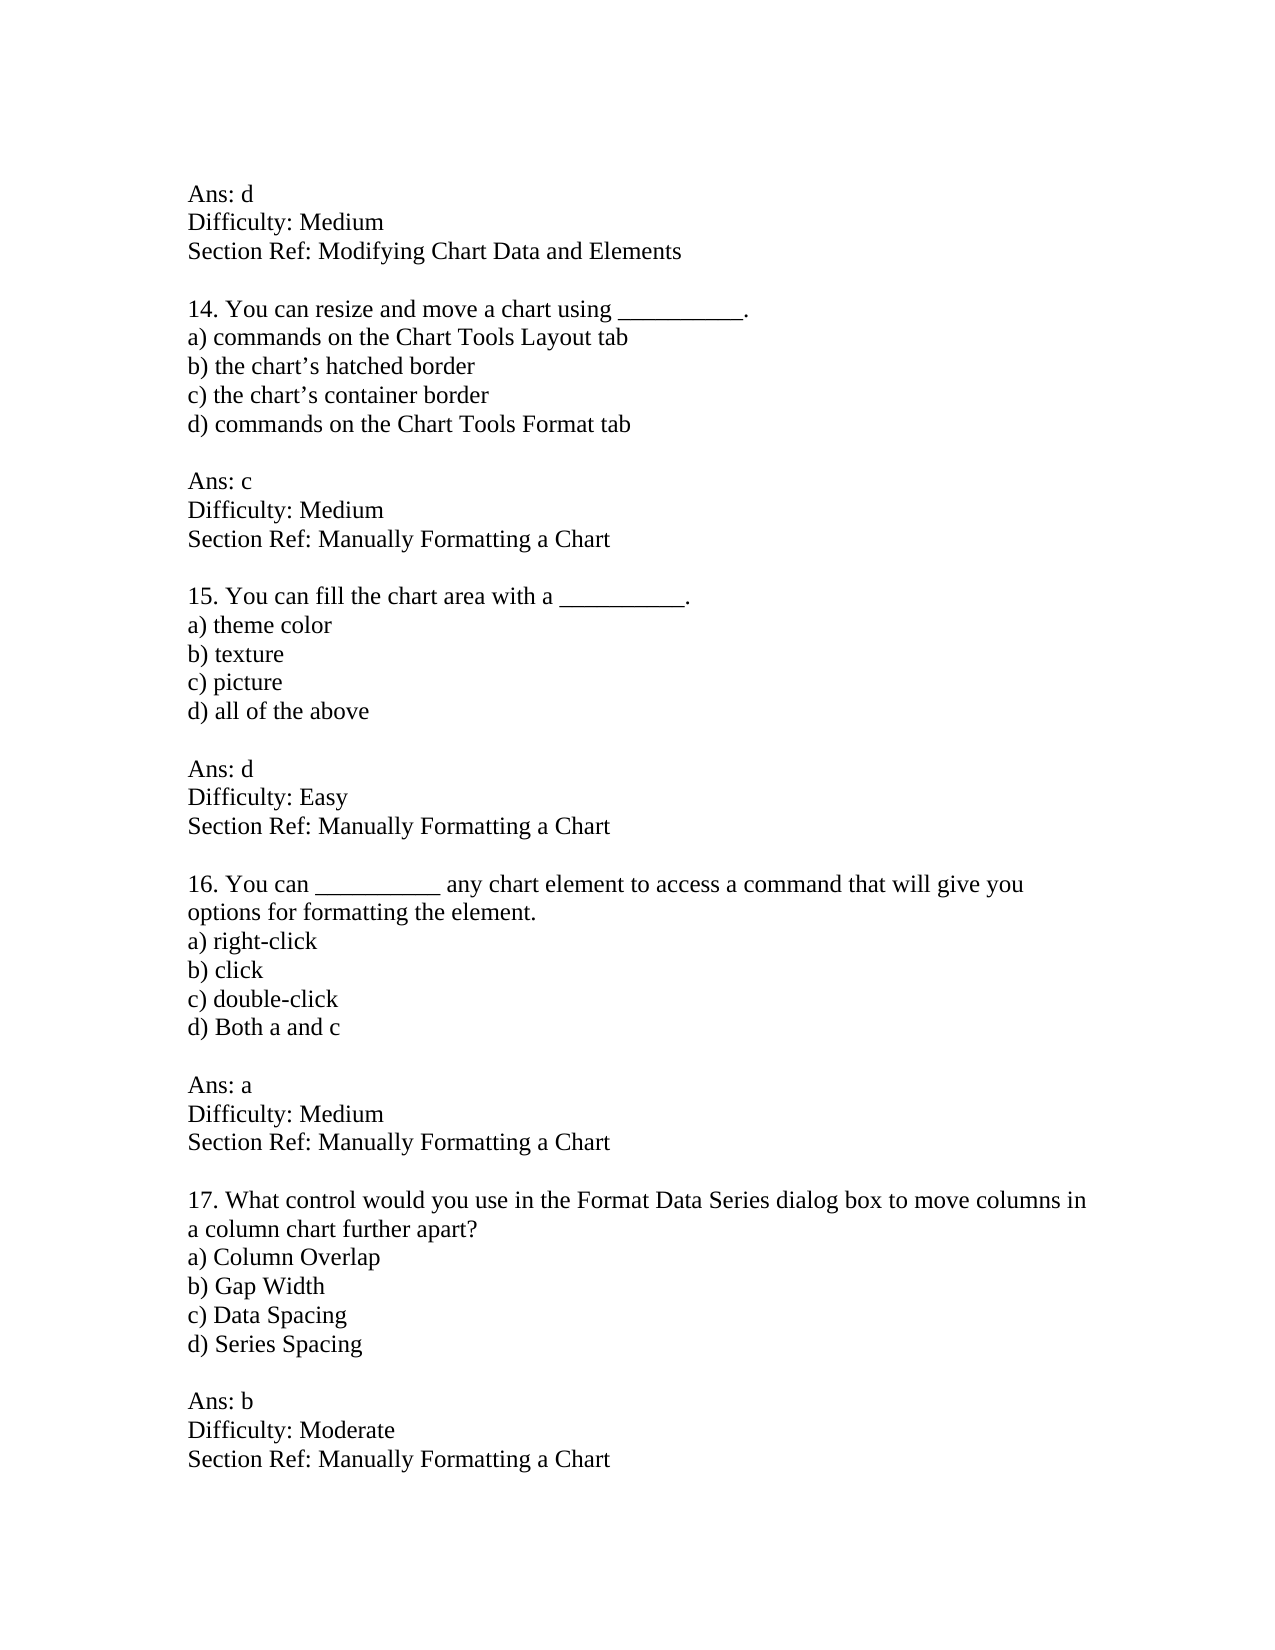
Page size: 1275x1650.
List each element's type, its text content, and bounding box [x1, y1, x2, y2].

text a) theme color [187, 610, 1087, 639]
text a) right-click [187, 926, 1087, 955]
text b) click [187, 955, 1087, 984]
text Difficulty: Medium [187, 1099, 1087, 1127]
text Difficulty: Medium [187, 207, 1087, 236]
text Difficulty: Medium [187, 495, 1087, 524]
text Difficulty: Easy [187, 782, 1087, 811]
text 15. You can fill the chart area with a __________. [187, 581, 1087, 610]
text c) Data Spacing [187, 1300, 1087, 1329]
text Section Ref: Manually Formatting a Chart [187, 1127, 1087, 1156]
text 17. What control would you use in the Format Data Series dialog box to move columns in a column chart further apart? [187, 1185, 1087, 1242]
text d) Both a and c [187, 1012, 1087, 1041]
text d) commands on the Chart Tools Format tab [187, 409, 1087, 437]
text Ans: d [187, 179, 1087, 207]
text 14. You can resize and move a chart using __________. [187, 294, 1087, 322]
text a) commands on the Chart Tools Layout tab [187, 322, 1087, 351]
text Ans: a [187, 1070, 1087, 1099]
text Difficulty: Moderate [187, 1415, 1087, 1444]
text c) the chart’s container border [187, 380, 1087, 409]
text c) picture [187, 667, 1087, 696]
text Ans: d [187, 754, 1087, 782]
text b) the chart’s hatched border [187, 351, 1087, 380]
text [187, 236, 1087, 265]
text 16. You can __________ any chart element to access a command that will give you options for formatting the element. [187, 869, 1087, 926]
text Section Ref: Manually Formatting a Chart [187, 524, 1087, 552]
text d) Series Spacing [187, 1329, 1087, 1357]
text c) double-click [187, 984, 1087, 1012]
text a) Column Overlap [187, 1242, 1087, 1271]
text b) texture [187, 639, 1087, 667]
text Ans: c [187, 466, 1087, 495]
text Section Ref: Manually Formatting a Chart [187, 811, 1087, 840]
text Ans: b [187, 1386, 1087, 1415]
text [187, 1444, 1087, 1472]
text d) all of the above [187, 696, 1087, 725]
text b) Gap Width [187, 1271, 1087, 1300]
